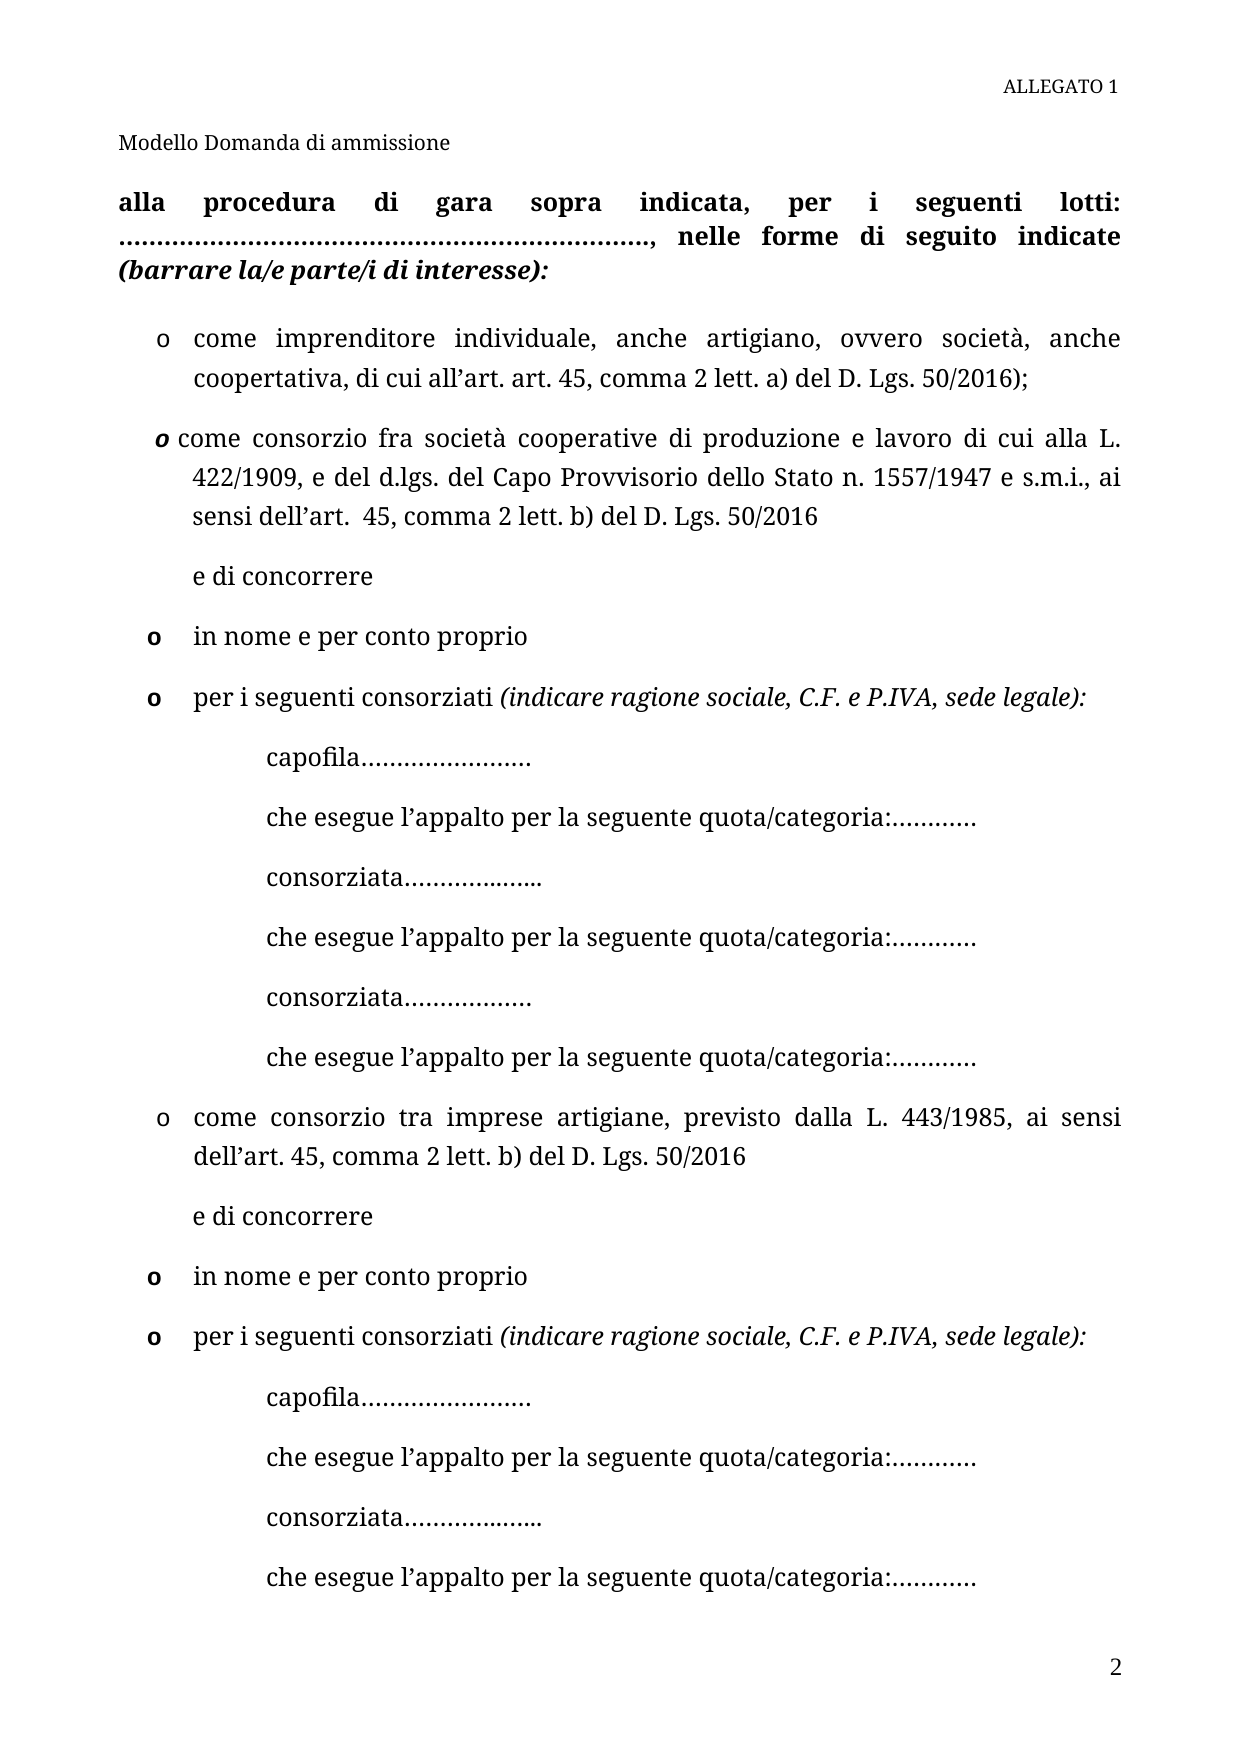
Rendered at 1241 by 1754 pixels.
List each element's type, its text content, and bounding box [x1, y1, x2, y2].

text consorziata……………… [266, 979, 1122, 1013]
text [266, 1559, 1122, 1593]
text e di concorrere [192, 1199, 1122, 1233]
text che esegue l’appalto per la seguente quota/categoria:………… [266, 799, 1122, 833]
text e di concorrere [192, 559, 1122, 593]
text che esegue l’appalto per la seguente quota/categoria:………… [266, 919, 1122, 953]
text capofila…………………… [266, 739, 1122, 773]
text consorziata…………..…... [266, 1499, 1122, 1533]
list per i seguenti consorziati (indicare ragione sociale, C.F. e P.IVA, sede legale): [118, 679, 1122, 713]
text alla procedura di gara sopra indicata, per i seguenti lotti:……………………………………………………………., nelle forme di seguito indicate (barrare la/e parte/i di interesse): [118, 185, 1122, 287]
list come imprenditore individuale, anche artigiano, ovvero società, anche coopertativa, di cui all’art. art. 45, comma 2 lett. a) del D. Lgs. 50/2016); [156, 321, 1122, 394]
text consorziata…………..…... [266, 859, 1122, 893]
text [266, 1439, 1122, 1473]
list in nome e per conto proprio [118, 1259, 1122, 1293]
text capofila…………………… [266, 1379, 1122, 1413]
list come consorzio tra imprese artigiane, previsto dalla L. 443/1985, ai sensi dell’art. 45, comma 2 lett. b) del D. Lgs. 50/2016 [156, 1099, 1122, 1173]
text che esegue l’appalto per la seguente quota/categoria:………… [266, 1039, 1122, 1073]
list come consorzio fra società cooperative di produzione e lavoro di cui alla L. 422/1909, e del d.lgs. del Capo Provvisorio dello Stato n. 1557/1947 e s.m.i., ai sensi dell’art. 45, comma 2 lett. b) del D. Lgs. 50/2016 [154, 421, 1122, 533]
list per i seguenti consorziati (indicare ragione sociale, C.F. e P.IVA, sede legale): [118, 1319, 1122, 1353]
list in nome e per conto proprio [118, 619, 1122, 653]
